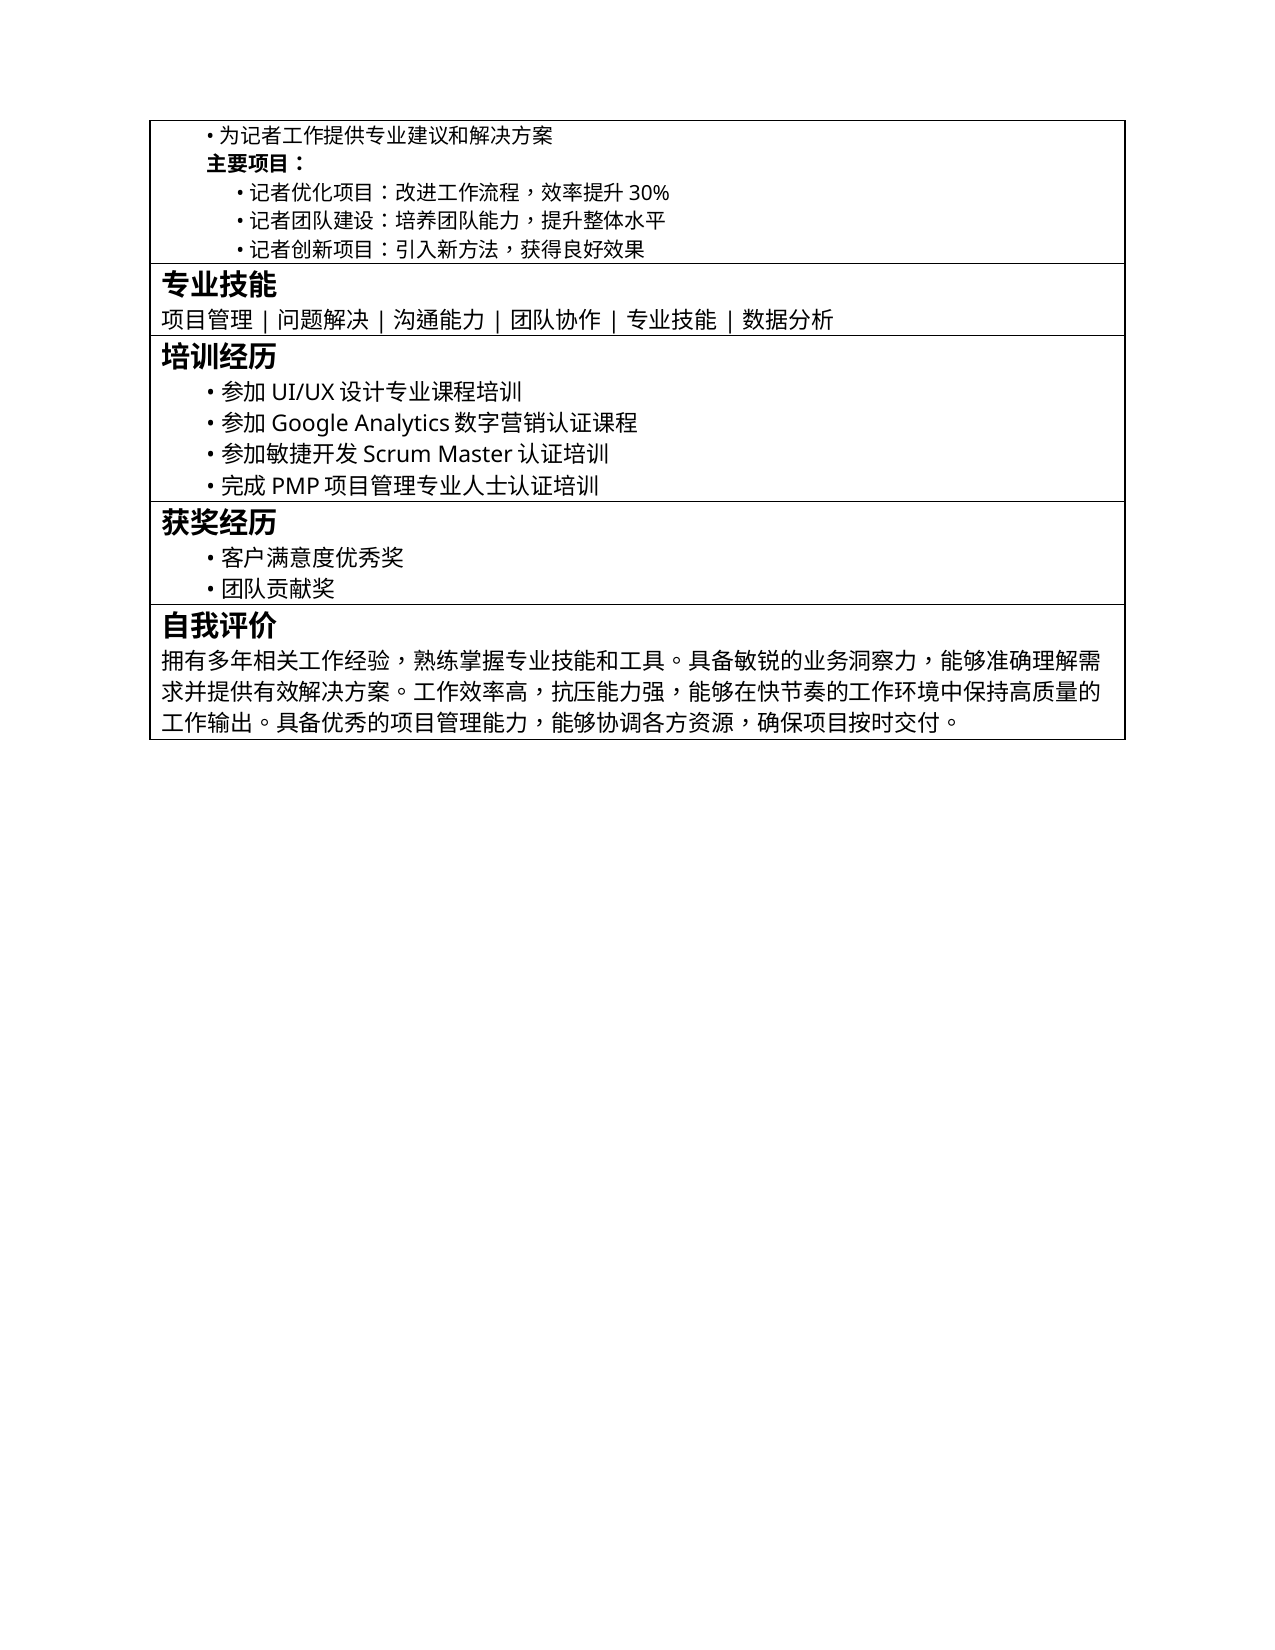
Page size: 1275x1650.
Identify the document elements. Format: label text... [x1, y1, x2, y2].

table_cell 培训经历 • 参加UI/UX设计专业课程培训 • 参加Google Analytics数字营销认证课程 • 参加敏捷开发Scrum Master认证培训 • 完成PMP项目管理专业人士认证培训 [151, 336, 1124, 501]
table_cell 获奖经历 • 客户满意度优秀奖 • 团队贡献奖 [151, 502, 1124, 604]
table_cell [151, 121, 1124, 263]
table_cell 自我评价 拥有多年相关工作经验，熟练掌握专业技能和工具。具备敏锐的业务洞察力，能够准确理解需求并提供有效解决方案。工作效率高，抗压能力强，能够在快节奏的工作环境中保持高质量的工作输出。具备优秀的项目管理能力，能够协调各方资源，确保项目按时交付。 [151, 605, 1124, 739]
table_cell 专业技能 项目管理 | 问题解决 | 沟通能力 | 团队协作 | 专业技能 | 数据分析 [151, 264, 1124, 335]
